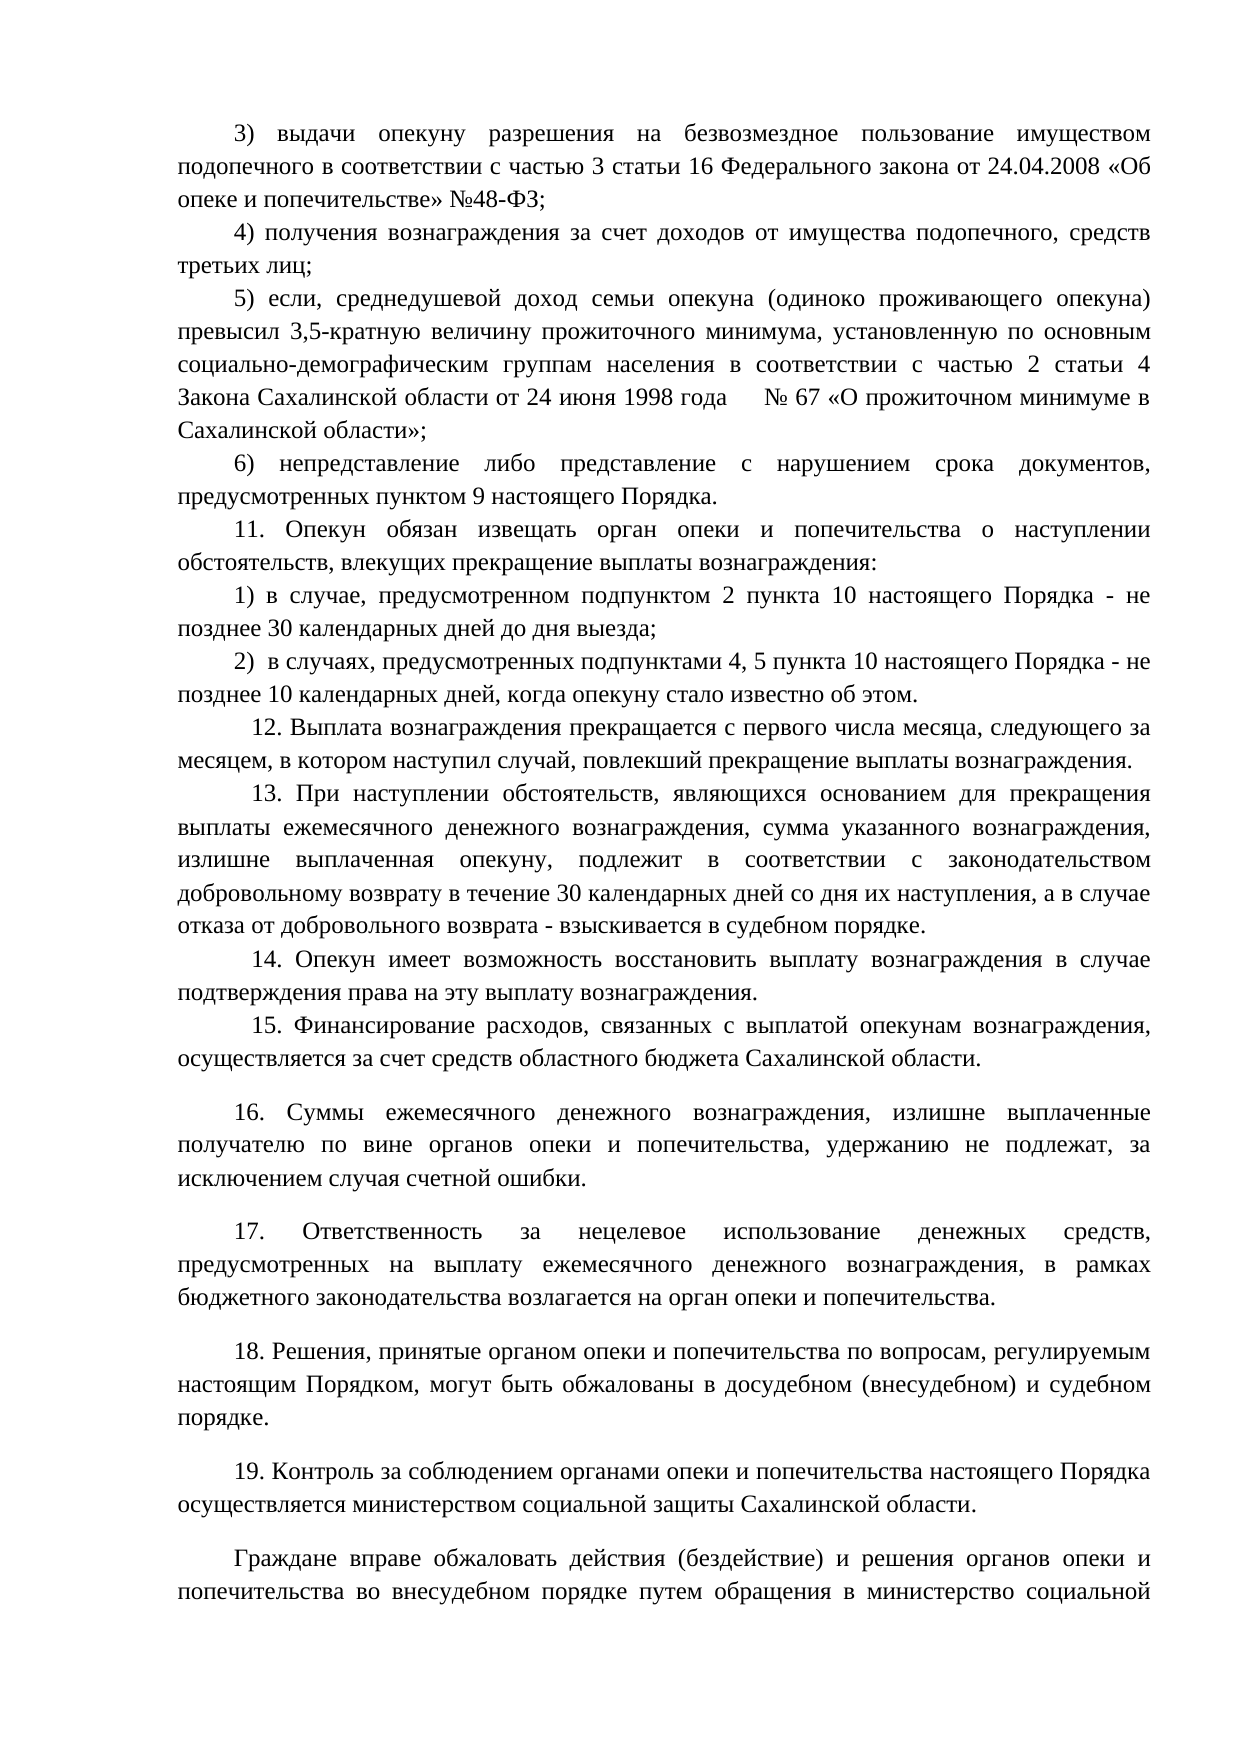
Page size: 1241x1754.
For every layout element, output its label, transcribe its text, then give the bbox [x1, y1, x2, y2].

text 12. Выплата вознаграждения прекращается с первого числа месяца, следующего за месяцем, в котором наступил случай, повлекший прекращение выплаты вознаграждения. [177, 712, 1152, 774]
text 13. При наступлении обстоятельств, являющихся основанием для прекращения выплаты ежемесячного денежного вознаграждения, сумма указанного вознаграждения, излишне выплаченная опекуну, подлежит в соответствии с законодательством добровольному возврату в течение 30 календарных дней со дня их наступления, а в случае отказа от добровольного возврата - взыскивается в судебном порядке. [177, 778, 1152, 939]
text 3) выдачи опекуну разрешения на безвозмездное пользование имуществом подопечного в соответствии с частью 3 статьи 16 Федерального закона от 24.04.2008 «Об опеке и попечительстве» №48-ФЗ; [177, 118, 1152, 213]
text 14. Опекун имеет возможность восстановить выплату вознаграждения в случае подтверждения права на эту выплату вознаграждения. [177, 944, 1152, 1005]
text 11. Опекун обязан извещать орган опеки и попечительства о наступлении обстоятельств, влекущих прекращение выплаты вознаграждения: [177, 514, 1152, 576]
text 15. Финансирование расходов, связанных с выплатой опекунам вознаграждения, осуществляется за счет средств областного бюджета Сахалинской области. [177, 1010, 1152, 1071]
text 4) получения вознаграждения за счет доходов от имущества подопечного, средств третьих лиц; [177, 217, 1152, 279]
text 17. Ответственность за нецелевое использование денежных средств, предусмотренных на выплату ежемесячного денежного вознаграждения, в рамках бюджетного законодательства возлагается на орган опеки и попечительства. [177, 1216, 1152, 1311]
text 6) непредставление либо представление с нарушением срока документов, предусмотренных пунктом 9 настоящего Порядка. [177, 448, 1152, 510]
text 1) в случае, предусмотренном подпунктом 2 пункта 10 настоящего Порядка - не позднее 30 календарных дней до дня выезда; [177, 580, 1152, 642]
text 5) если, среднедушевой доход семьи опекуна (одиноко проживающего опекуна) превысил 3,5-кратную величину прожиточного минимума, установленную по основным социально-демографическим группам населения в соответствии с частью 2 статьи 4 Закона Сахалинской области от 24 июня 1998 года № 67 «О прожиточном минимуме в Сахалинской области»; [177, 283, 1152, 444]
text 2) в случаях, предусмотренных подпунктами 4, 5 пункта 10 настоящего Порядка - не позднее 10 календарных дней, когда опекуну стало известно об этом. [177, 646, 1152, 708]
text 19. Контроль за соблюдением органами опеки и попечительства настоящего Порядка осуществляется министерством социальной защиты Сахалинской области. [177, 1456, 1152, 1518]
text 16. Суммы ежемесячного денежного вознаграждения, излишне выплаченные получателю по вине органов опеки и попечительства, удержанию не подлежат, за исключением случая счетной ошибки. [177, 1097, 1152, 1191]
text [177, 1543, 1152, 1605]
text 18. Решения, принятые органом опеки и попечительства по вопросам, регулируемым настоящим Порядком, могут быть обжалованы в досудебном (внесудебном) и судебном порядке. [177, 1336, 1152, 1431]
